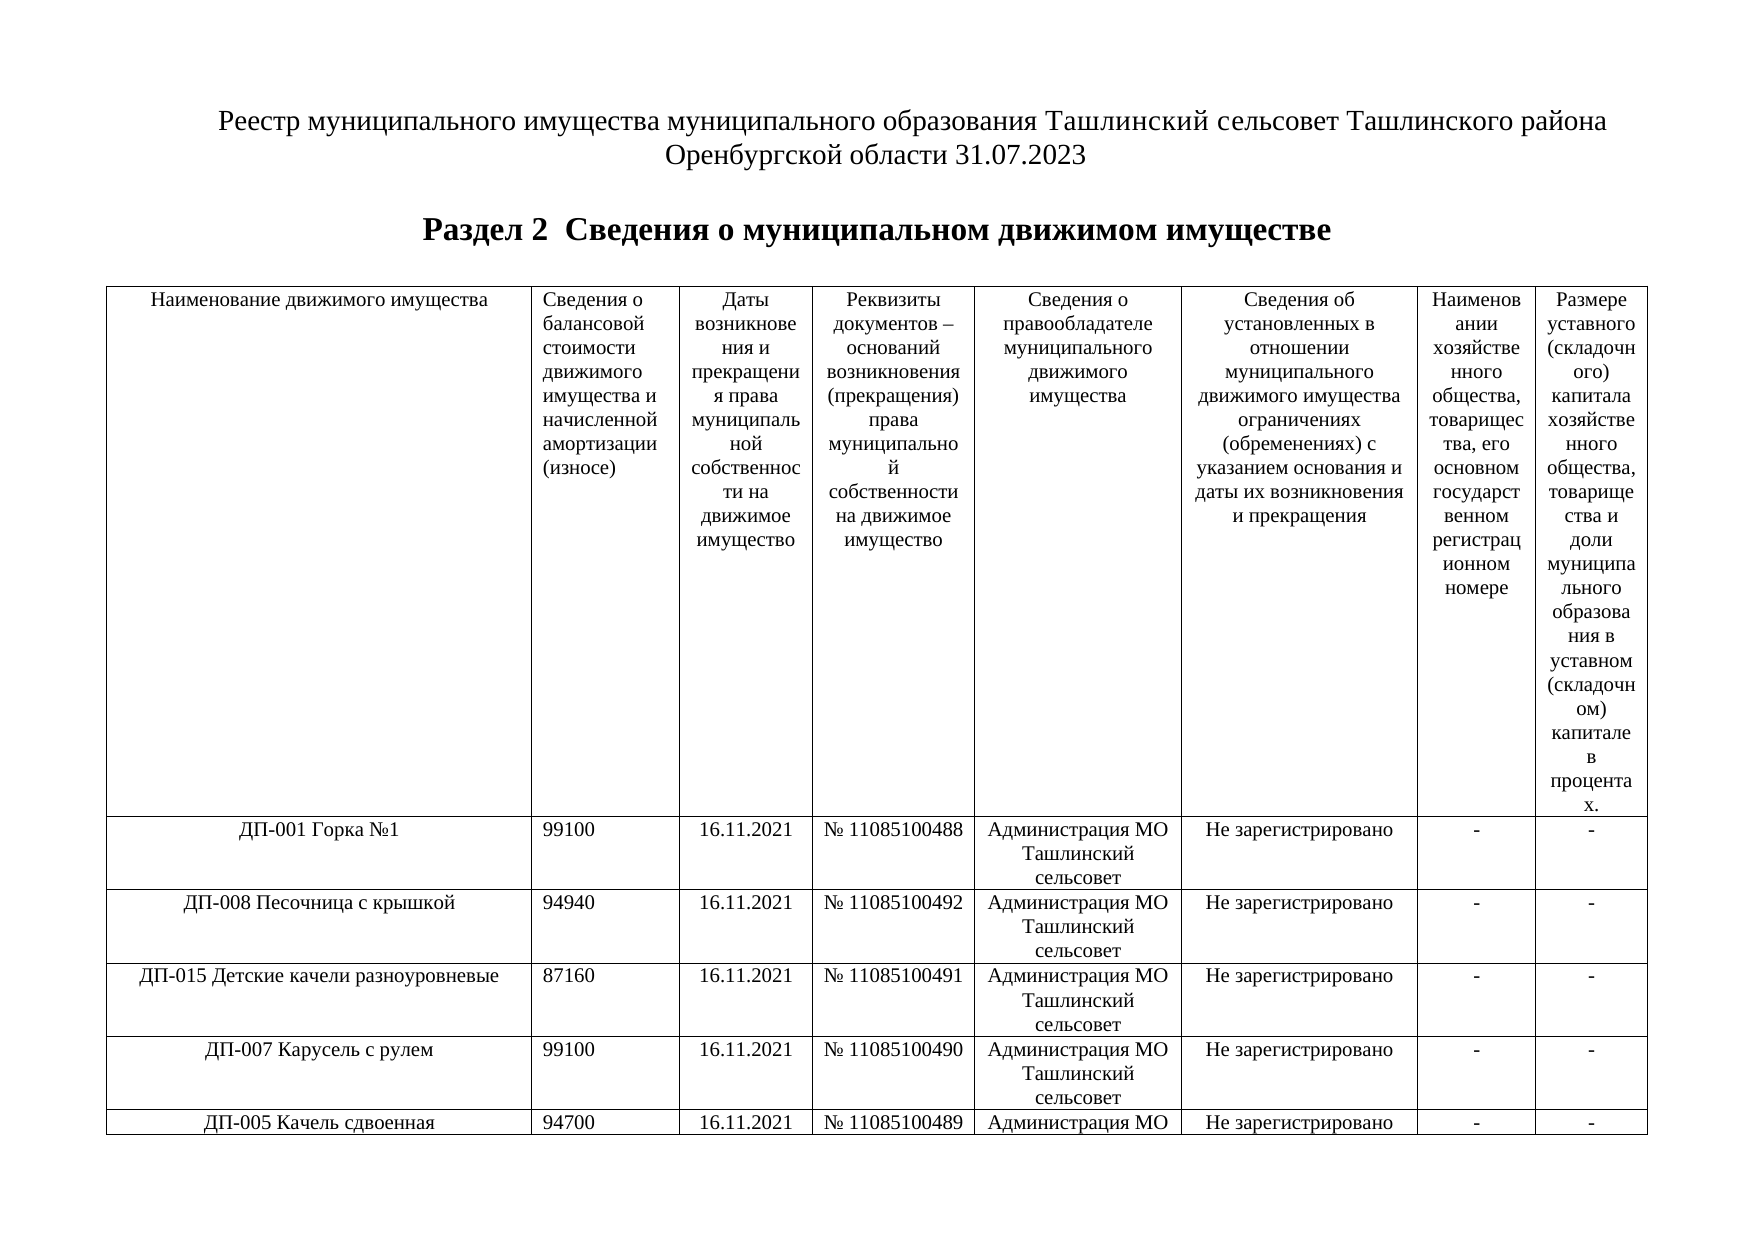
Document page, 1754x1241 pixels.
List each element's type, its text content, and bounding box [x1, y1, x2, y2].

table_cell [975, 1110, 1181, 1134]
table_cell - [1536, 1037, 1647, 1109]
table_cell Администрация МО Ташлинский сельсовет [975, 817, 1181, 889]
table_cell Не зарегистрировано [1182, 890, 1417, 962]
table_cell 16.11.2021 [680, 1037, 812, 1109]
table_cell - [1418, 1037, 1535, 1109]
table_cell - [1536, 890, 1647, 962]
table_cell 99100 [532, 817, 679, 889]
table_cell № 11085100492 [813, 890, 974, 962]
table_header Реквизиты документов – оснований возникновения (прекращения) права муниципальной собственности на движимое имущество [813, 287, 974, 816]
table_cell - [1536, 964, 1647, 1036]
table_cell - [1418, 890, 1535, 962]
table_cell - [1536, 817, 1647, 889]
table_cell № 11085100490 [813, 1037, 974, 1109]
table_cell № 11085100489 [813, 1110, 974, 1134]
table_cell ДП-015 Детские качели разноуровневые [107, 964, 531, 1036]
text Реестр муниципального имущества муниципального образования Ташлинский сельсовет Ташлинского района Оренбургской области 31.07.2023 [118, 103, 1633, 171]
table_cell Администрация МО Ташлинский сельсовет [975, 890, 1181, 962]
table_cell - [1418, 964, 1535, 1036]
table_cell 99100 [532, 1037, 679, 1109]
table_cell Администрация МО Ташлинский сельсовет [975, 964, 1181, 1036]
table_cell - [1536, 1110, 1647, 1134]
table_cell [107, 1110, 531, 1134]
table_cell ДП-008 Песочница с крышкой [107, 890, 531, 962]
table_cell Не зарегистрировано [1182, 964, 1417, 1036]
table_cell 87160 [532, 964, 679, 1036]
table_cell - [1418, 1110, 1535, 1134]
text Раздел 2 Сведения о муниципальном движимом имуществе [118, 209, 1636, 247]
table_header Наименование движимого имущества [107, 287, 531, 816]
table_header Даты возникновения и прекращения права муниципальной собственности на движимое имущество [680, 287, 812, 816]
table_cell 94700 [532, 1110, 679, 1134]
table_cell - [1418, 817, 1535, 889]
table_cell Не зарегистрировано [1182, 1110, 1417, 1134]
table_cell № 11085100488 [813, 817, 974, 889]
table_cell 16.11.2021 [680, 817, 812, 889]
table_header Сведения об установленных в отношении муниципального движимого имущества ограничениях (обременениях) с указанием основания и даты их возникновения и прекращения [1182, 287, 1417, 816]
table_cell Администрация МО Ташлинский сельсовет [975, 1037, 1181, 1109]
table_cell 16.11.2021 [680, 1110, 812, 1134]
table_cell № 11085100491 [813, 964, 974, 1036]
table_cell 16.11.2021 [680, 964, 812, 1036]
table_cell Не зарегистрировано [1182, 1037, 1417, 1109]
table_cell ДП-001 Горка №1 [107, 817, 531, 889]
table_header Наименовании хозяйственного общества, товарищества, его основном государственном регистрационном номере [1418, 287, 1535, 816]
table_header Сведения о правообладателе муниципального движимого имущества [975, 287, 1181, 816]
table_header Сведения о балансовой стоимости движимого имущества и начисленной амортизации (износе) [532, 287, 679, 816]
table_cell ДП-007 Карусель с рулем [107, 1037, 531, 1109]
table_header Размере уставного (складочного) капитала хозяйственного общества, товарищества и доли муниципального образования в уставном (складочном) капитале в процентах. [1536, 287, 1647, 816]
table_cell 16.11.2021 [680, 890, 812, 962]
table_cell 94940 [532, 890, 679, 962]
table_cell Не зарегистрировано [1182, 817, 1417, 889]
